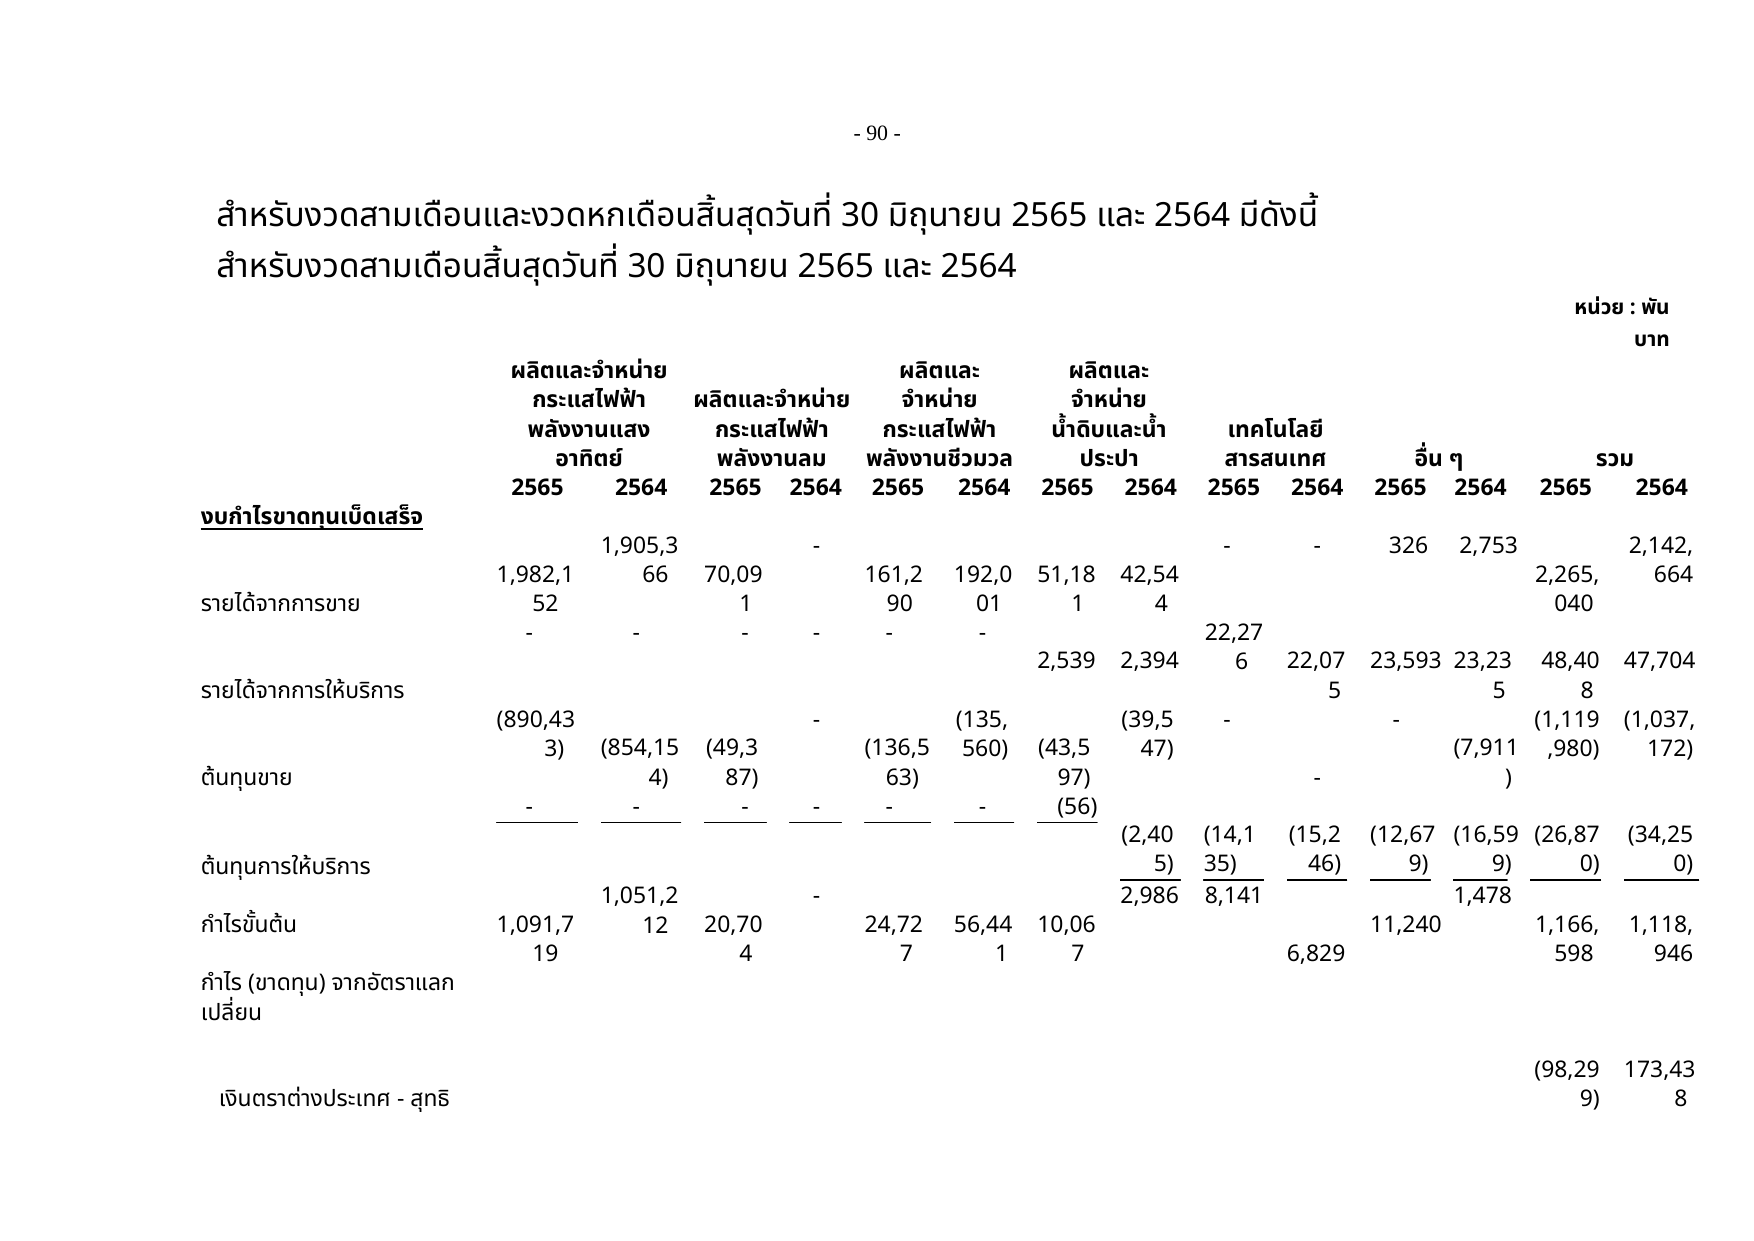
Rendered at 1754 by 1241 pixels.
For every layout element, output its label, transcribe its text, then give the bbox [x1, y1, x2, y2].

text สำหรับงวดสามเดือนและงวดหกเดือนสิ้นสุดวันที่ 30 มิถุนายน 2565 และ 2564 มีดังนี้ [207, 191, 1604, 242]
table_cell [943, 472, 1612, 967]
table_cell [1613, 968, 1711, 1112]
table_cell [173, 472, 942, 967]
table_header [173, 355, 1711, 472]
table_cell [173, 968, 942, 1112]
text สำหรับงวดสามเดือนสิ้นสุดวันที่ 30 มิถุนายน 2565 และ 2564 [207, 242, 1604, 292]
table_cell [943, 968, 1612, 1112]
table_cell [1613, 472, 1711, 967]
text หน่วย : พันบาท [1444, 292, 1669, 355]
